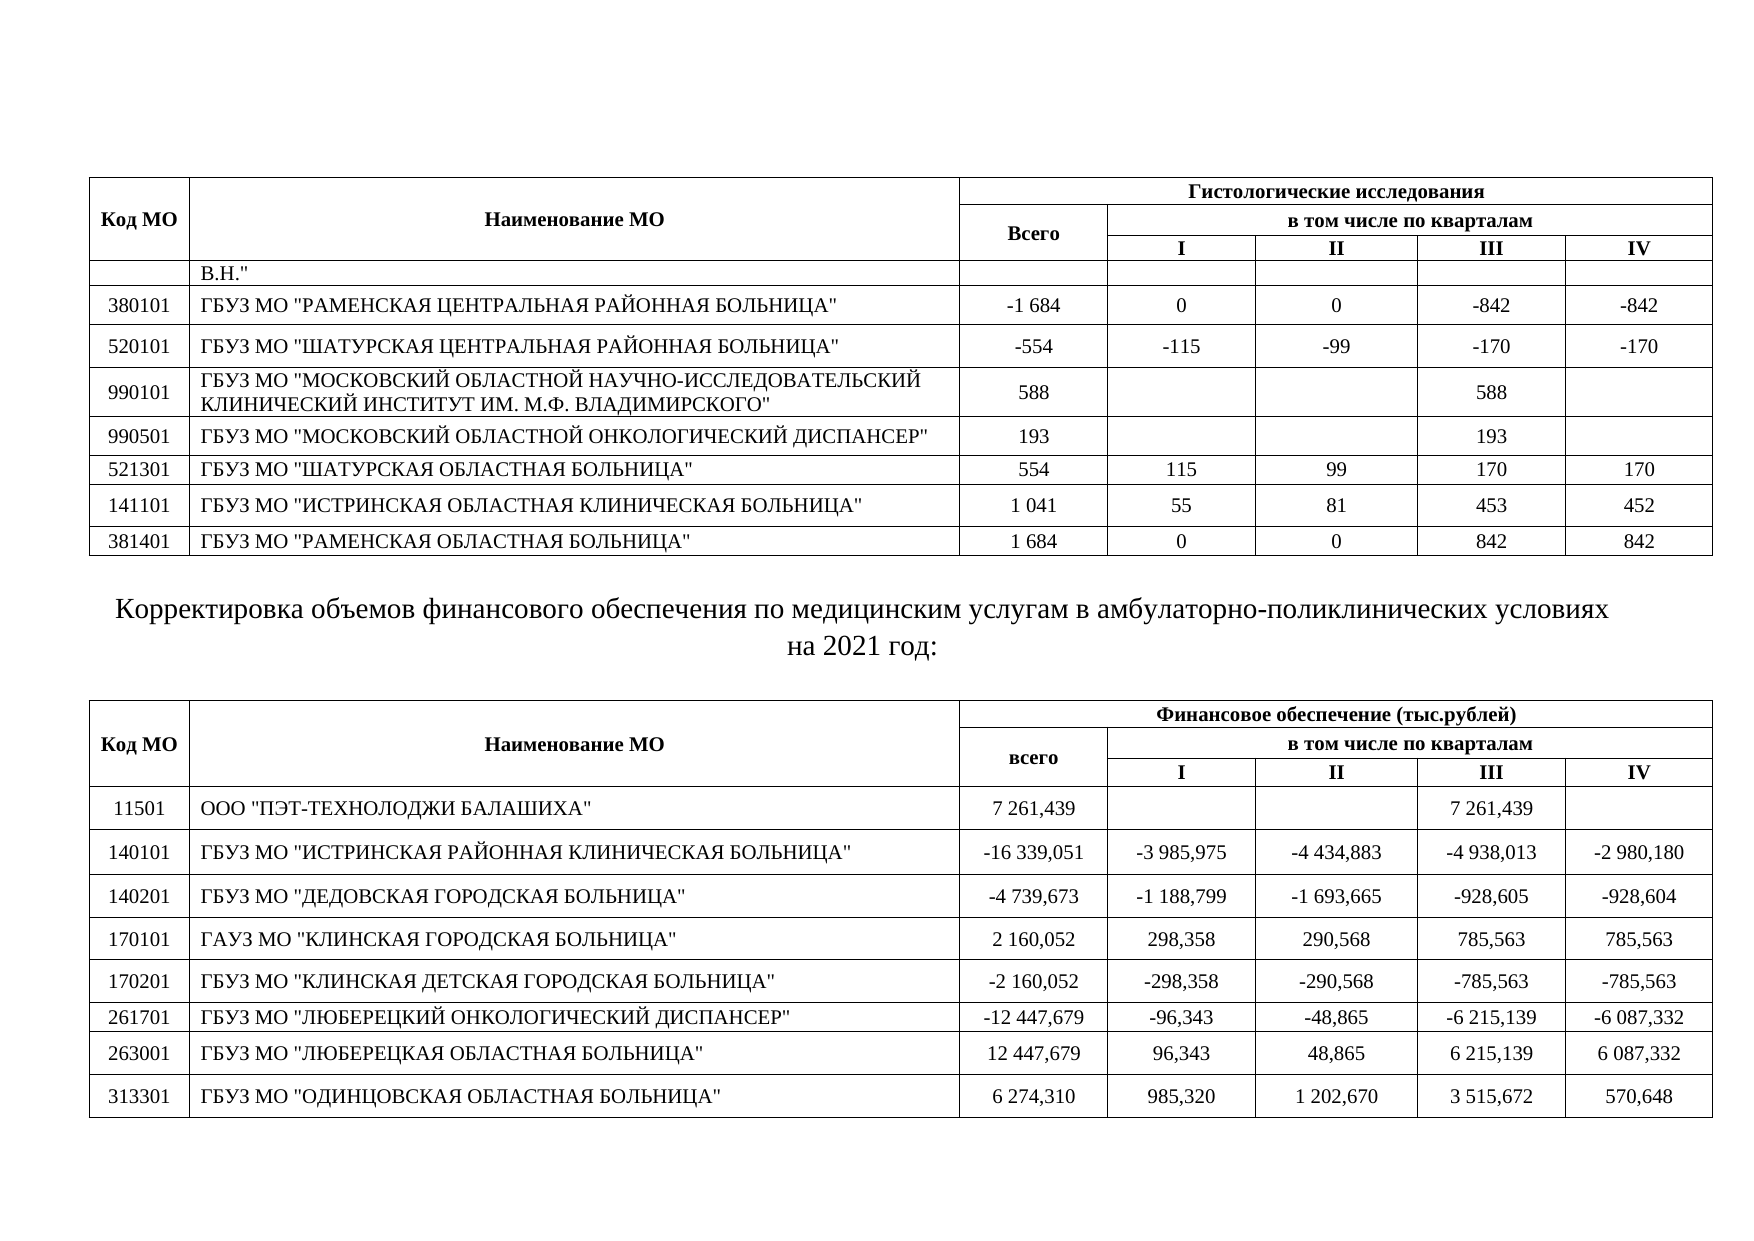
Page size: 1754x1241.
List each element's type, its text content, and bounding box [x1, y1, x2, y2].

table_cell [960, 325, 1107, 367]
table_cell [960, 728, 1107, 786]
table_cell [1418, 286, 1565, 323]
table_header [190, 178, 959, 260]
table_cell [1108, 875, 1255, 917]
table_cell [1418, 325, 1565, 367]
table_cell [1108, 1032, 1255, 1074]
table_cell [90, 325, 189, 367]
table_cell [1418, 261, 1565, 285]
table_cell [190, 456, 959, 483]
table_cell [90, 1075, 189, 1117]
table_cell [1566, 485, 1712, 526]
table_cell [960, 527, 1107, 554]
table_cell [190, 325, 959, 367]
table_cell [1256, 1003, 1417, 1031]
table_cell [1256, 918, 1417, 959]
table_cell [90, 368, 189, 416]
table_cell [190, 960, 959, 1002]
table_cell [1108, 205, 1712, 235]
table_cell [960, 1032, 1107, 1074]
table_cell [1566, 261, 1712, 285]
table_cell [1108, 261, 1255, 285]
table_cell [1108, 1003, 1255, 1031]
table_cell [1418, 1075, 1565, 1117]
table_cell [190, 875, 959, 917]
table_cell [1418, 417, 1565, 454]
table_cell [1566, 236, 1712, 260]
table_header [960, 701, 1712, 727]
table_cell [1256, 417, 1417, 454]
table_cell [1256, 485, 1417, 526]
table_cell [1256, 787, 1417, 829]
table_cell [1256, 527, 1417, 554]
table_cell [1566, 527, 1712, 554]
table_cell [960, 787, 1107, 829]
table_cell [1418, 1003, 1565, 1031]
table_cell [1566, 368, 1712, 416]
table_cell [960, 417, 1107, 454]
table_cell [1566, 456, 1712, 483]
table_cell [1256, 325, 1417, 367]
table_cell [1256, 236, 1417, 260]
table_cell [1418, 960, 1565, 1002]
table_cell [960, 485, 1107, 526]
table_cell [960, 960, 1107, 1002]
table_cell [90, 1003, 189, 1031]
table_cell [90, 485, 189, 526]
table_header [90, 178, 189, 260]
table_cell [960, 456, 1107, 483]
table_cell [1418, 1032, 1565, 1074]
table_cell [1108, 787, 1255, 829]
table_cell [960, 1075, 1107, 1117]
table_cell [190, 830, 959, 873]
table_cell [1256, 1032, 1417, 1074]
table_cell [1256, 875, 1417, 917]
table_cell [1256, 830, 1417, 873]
text на 2021 год: [89, 628, 1636, 661]
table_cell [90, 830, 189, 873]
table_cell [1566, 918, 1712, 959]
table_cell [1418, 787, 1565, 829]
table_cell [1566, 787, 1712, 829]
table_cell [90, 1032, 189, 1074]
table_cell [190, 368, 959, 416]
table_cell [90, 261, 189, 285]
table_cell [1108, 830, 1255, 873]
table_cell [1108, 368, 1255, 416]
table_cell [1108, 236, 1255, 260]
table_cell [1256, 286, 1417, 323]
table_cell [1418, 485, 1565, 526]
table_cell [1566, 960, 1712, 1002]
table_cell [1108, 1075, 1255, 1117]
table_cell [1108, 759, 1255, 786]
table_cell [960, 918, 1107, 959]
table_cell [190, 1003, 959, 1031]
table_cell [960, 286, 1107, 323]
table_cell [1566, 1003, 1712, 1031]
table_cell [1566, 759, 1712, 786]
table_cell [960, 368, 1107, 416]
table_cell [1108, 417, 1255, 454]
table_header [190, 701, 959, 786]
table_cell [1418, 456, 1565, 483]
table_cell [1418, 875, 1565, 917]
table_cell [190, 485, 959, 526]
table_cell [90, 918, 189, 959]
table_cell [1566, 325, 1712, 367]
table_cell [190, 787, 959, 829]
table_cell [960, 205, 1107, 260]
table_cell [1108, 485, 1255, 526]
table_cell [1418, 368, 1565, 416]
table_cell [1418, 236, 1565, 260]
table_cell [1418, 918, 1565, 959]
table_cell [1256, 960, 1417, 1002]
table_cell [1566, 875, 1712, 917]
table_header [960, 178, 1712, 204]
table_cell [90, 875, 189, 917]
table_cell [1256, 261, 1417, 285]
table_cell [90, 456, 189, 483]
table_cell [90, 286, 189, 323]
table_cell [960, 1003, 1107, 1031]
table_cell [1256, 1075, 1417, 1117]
text Корректировка объемов финансового обеспечения по медицинским услугам в амбулаторно-поликлинических условиях [89, 592, 1636, 625]
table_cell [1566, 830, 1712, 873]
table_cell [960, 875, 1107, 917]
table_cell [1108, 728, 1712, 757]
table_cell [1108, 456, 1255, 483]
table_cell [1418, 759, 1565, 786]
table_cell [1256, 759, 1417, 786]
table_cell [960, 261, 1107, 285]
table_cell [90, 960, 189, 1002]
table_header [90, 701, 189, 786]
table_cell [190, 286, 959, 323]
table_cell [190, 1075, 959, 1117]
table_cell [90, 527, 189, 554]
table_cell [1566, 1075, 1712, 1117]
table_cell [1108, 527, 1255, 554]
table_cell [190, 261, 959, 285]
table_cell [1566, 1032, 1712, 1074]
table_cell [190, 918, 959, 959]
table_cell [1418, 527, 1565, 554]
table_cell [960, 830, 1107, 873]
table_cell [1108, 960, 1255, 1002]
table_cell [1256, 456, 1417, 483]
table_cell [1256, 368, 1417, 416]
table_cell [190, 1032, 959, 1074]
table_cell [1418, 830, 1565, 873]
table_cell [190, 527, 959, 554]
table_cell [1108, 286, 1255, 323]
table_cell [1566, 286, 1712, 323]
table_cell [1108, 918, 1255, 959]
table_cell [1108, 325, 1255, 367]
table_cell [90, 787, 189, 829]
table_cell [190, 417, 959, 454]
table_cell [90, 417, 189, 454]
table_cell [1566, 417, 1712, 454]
